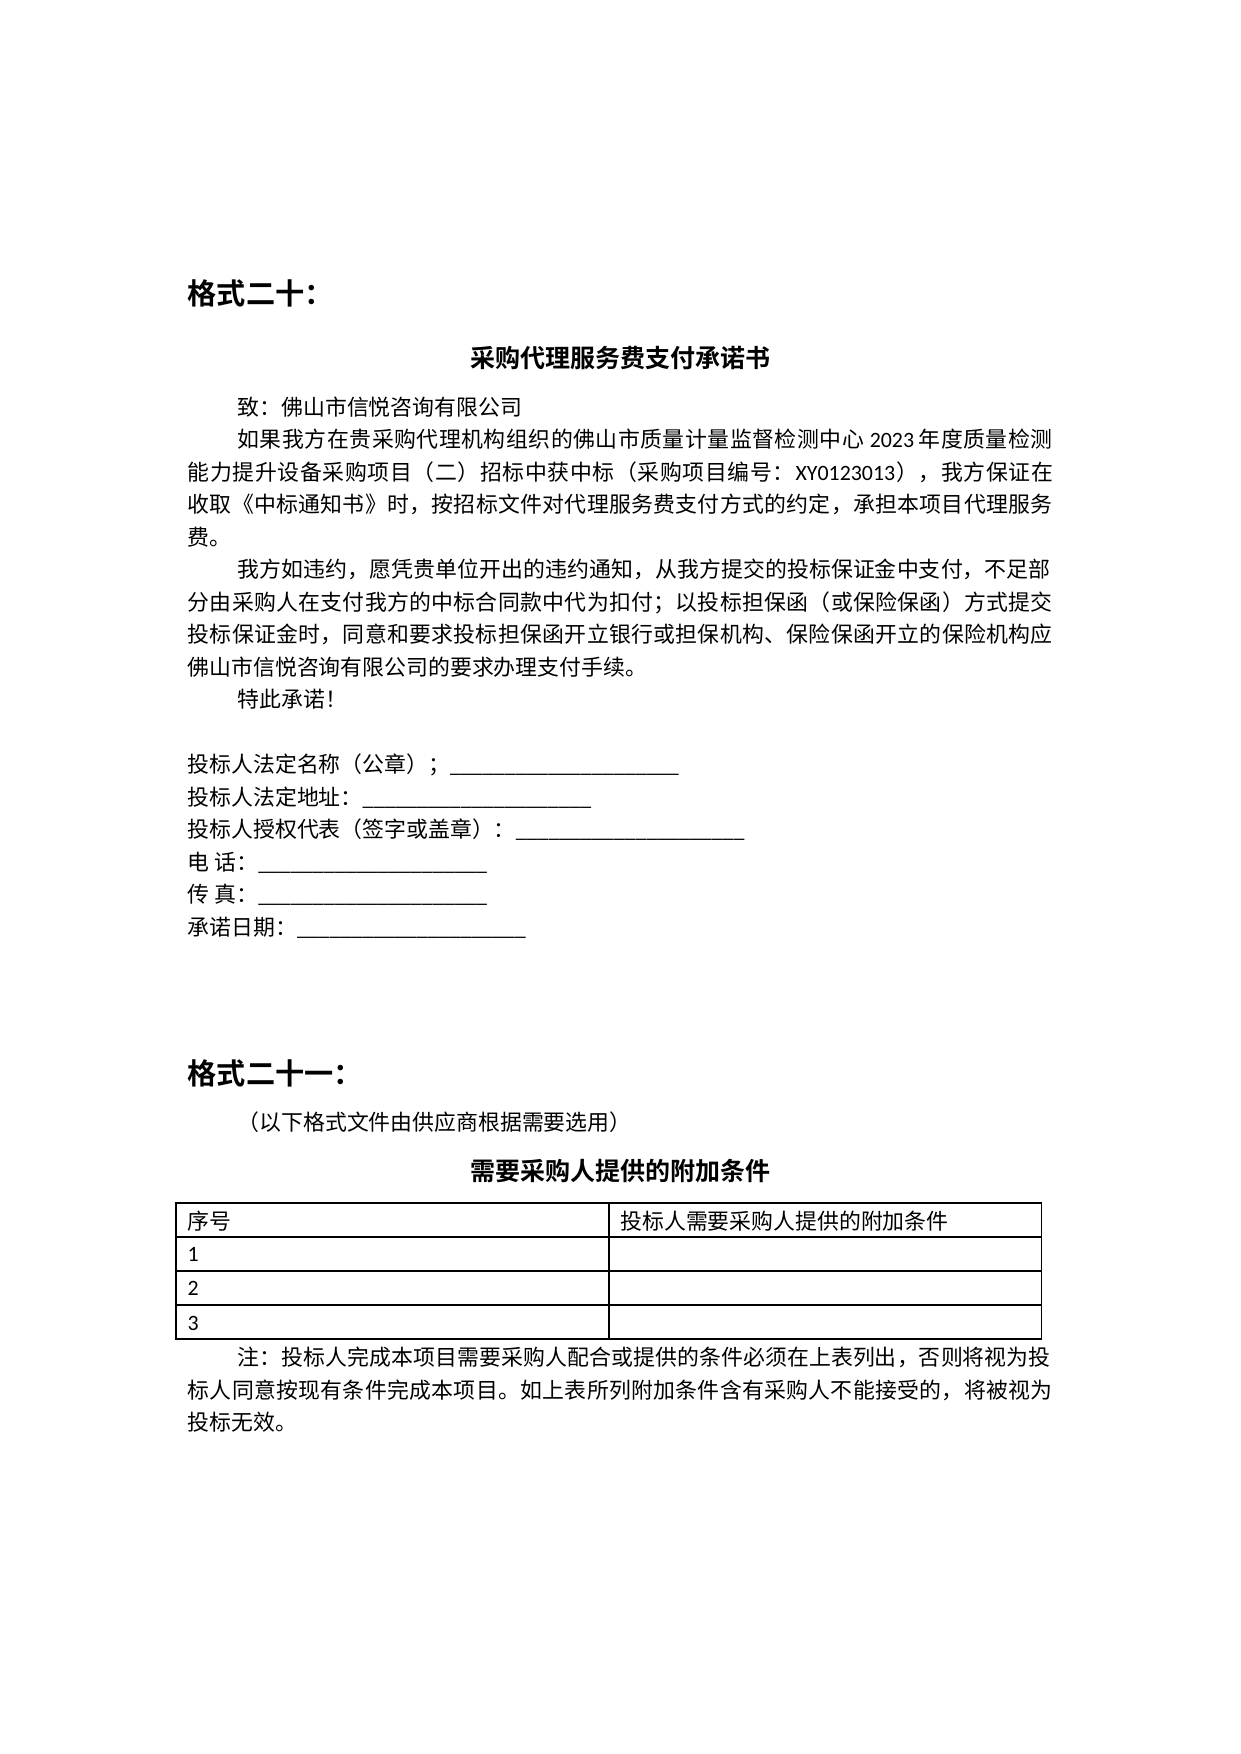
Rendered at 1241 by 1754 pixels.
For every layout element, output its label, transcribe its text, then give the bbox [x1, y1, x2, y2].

text 投标人法定地址：_____________________ [187, 779, 1053, 812]
text 我方如违约，愿凭贵单位开出的违约通知，从我方提交的投标保证金中支付，不足部分由采购人在支付我方的中标合同款中代为扣付；以投标担保函（或保险保函）方式提交投标保证金时，同意和要求投标担保函开立银行或担保机构、保险保函开立的保险机构应佛山市信悦咨询有限公司的要求办理支付手续。 [187, 552, 1053, 682]
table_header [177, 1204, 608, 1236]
text 承诺日期：_____________________ [187, 909, 1053, 942]
text 格式二十： [187, 259, 1053, 324]
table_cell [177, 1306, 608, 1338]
text 特此承诺！ [187, 682, 1053, 714]
text 投标人授权代表（签字或盖章）：_____________________ [187, 812, 1053, 844]
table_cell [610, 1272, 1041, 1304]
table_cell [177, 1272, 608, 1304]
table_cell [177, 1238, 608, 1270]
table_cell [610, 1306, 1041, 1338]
text 致：佛山市信悦咨询有限公司 [187, 389, 1053, 422]
text 传 真：_____________________ [187, 877, 1053, 909]
text （以下格式文件由供应商根据需要选用） [187, 1104, 1053, 1137]
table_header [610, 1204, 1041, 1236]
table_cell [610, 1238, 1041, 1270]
text 电 话：_____________________ [187, 844, 1053, 877]
text 需要采购人提供的附加条件 [187, 1137, 1053, 1202]
text 格式二十一： [187, 1039, 1053, 1104]
text 如果我方在贵采购代理机构组织的佛山市质量计量监督检测中心2023年度质量检测能力提升设备采购项目（二）招标中获中标（采购项目编号：XY0123013），我方保证在收取《中标通知书》时，按招标文件对代理服务费支付方式的约定，承担本项目代理服务费。 [187, 422, 1053, 552]
text 采购代理服务费支付承诺书 [187, 324, 1053, 389]
text 注：投标人完成本项目需要采购人配合或提供的条件必须在上表列出，否则将视为投标人同意按现有条件完成本项目。如上表所列附加条件含有采购人不能接受的，将被视为投标无效。 [187, 1340, 1053, 1437]
text 投标人法定名称（公章）；_____________________ [187, 747, 1053, 779]
